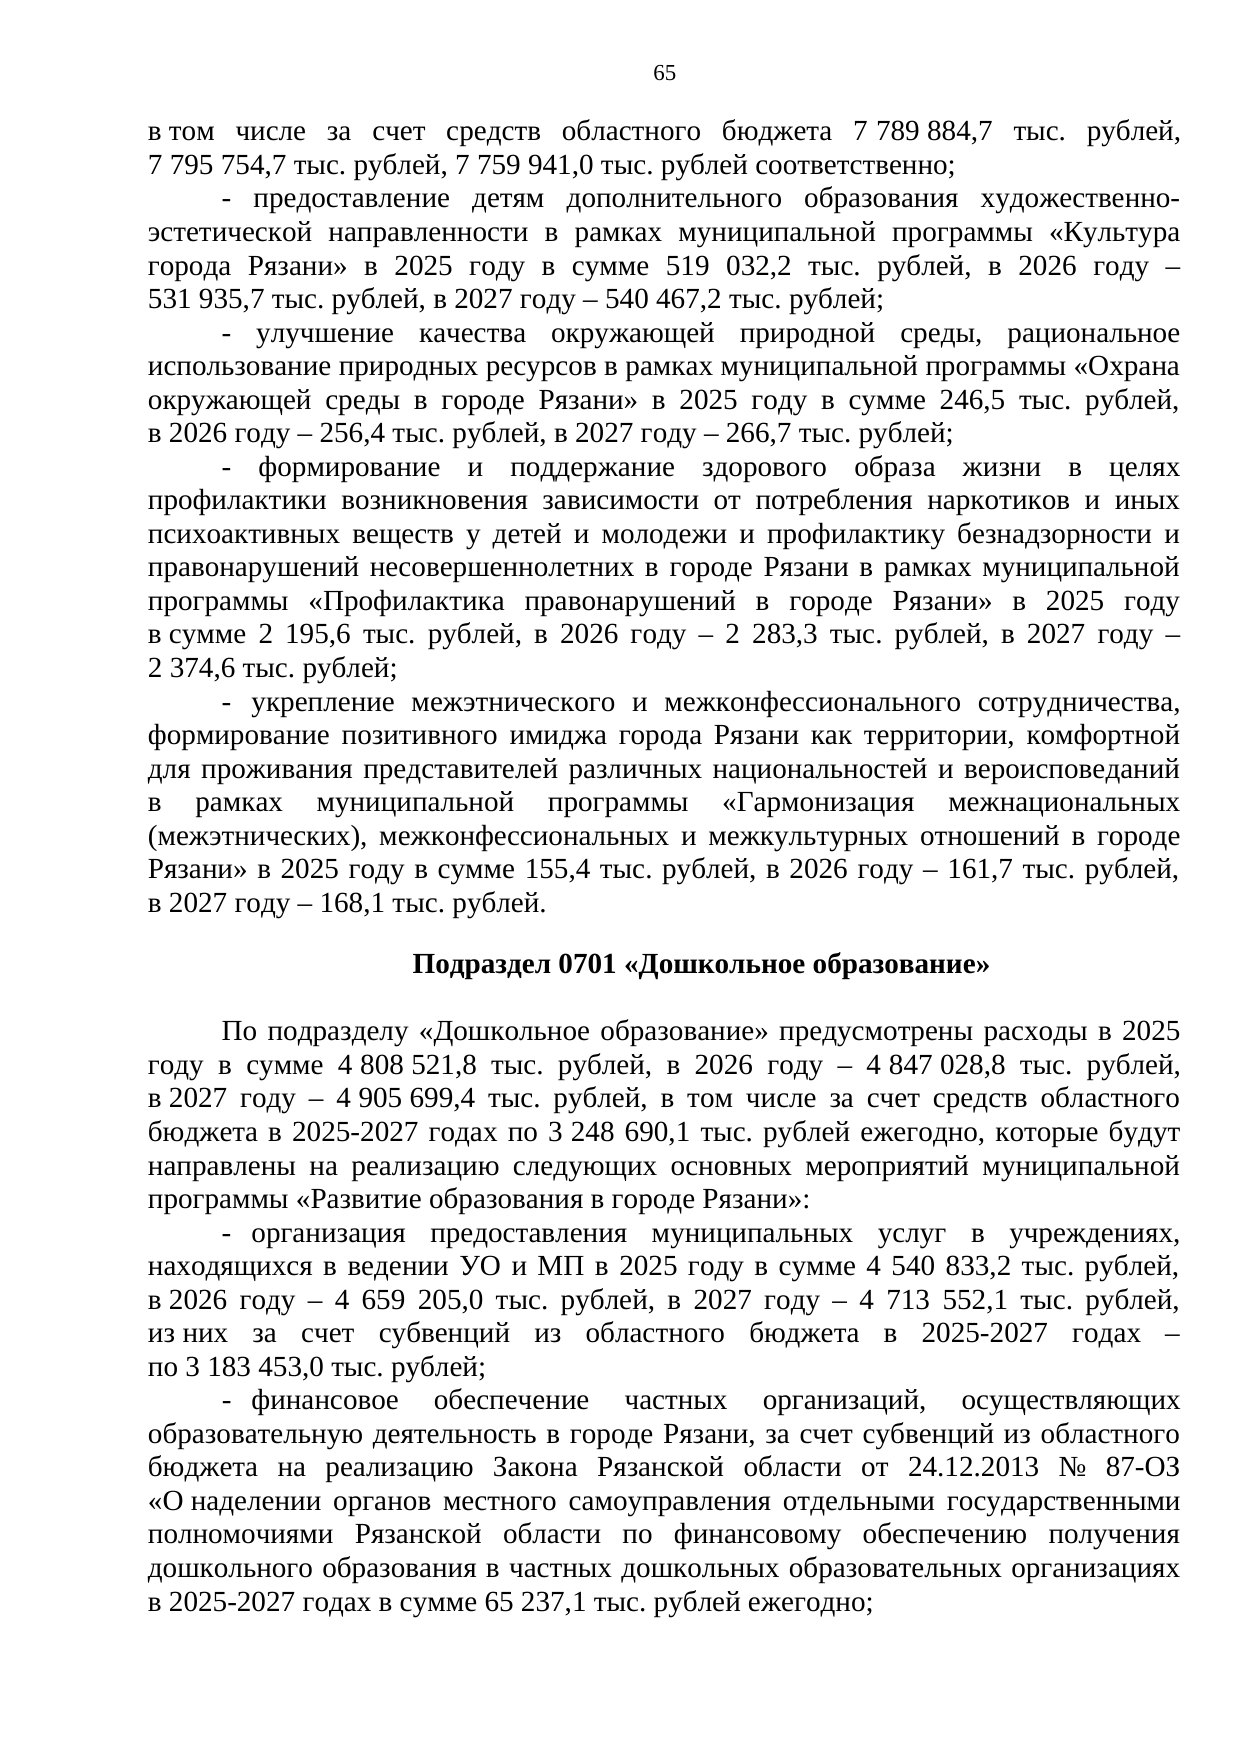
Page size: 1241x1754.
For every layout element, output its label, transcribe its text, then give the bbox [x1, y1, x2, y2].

text - предоставление детям дополнительного образования художественно-эстетической направленности в рамках муниципальной программы «Культура города Рязани» в 2025 году в сумме 519 032,2 тыс. рублей, в 2026 году – 531 935,7 тыс. рублей, в 2027 году – 540 467,2 тыс. рублей; [148, 181, 1181, 315]
text По подразделу «Дошкольное образование» предусмотрены расходы в 2025 году в сумме 4 808 521,8 тыс. рублей, в 2026 году – 4 847 028,8 тыс. рублей, в 2027 году – 4 905 699,4 тыс. рублей, в том числе за счет средств областного бюджета в 2025-2027 годах по 3 248 690,1 тыс. рублей ежегодно, которые будут направлены на реализацию следующих основных мероприятий муниципальной программы «Развитие образования в городе Рязани»: [148, 1013, 1181, 1215]
text - улучшение качества окружающей природной среды, рациональное использование природных ресурсов в рамках муниципальной программы «Охрана окружающей среды в городе Рязани» в 2025 году в сумме 246,5 тыс. рублей, в 2026 году – 256,4 тыс. рублей, в 2027 году – 266,7 тыс. рублей; [148, 315, 1181, 449]
text - формирование и поддержание здорового образа жизни в целях профилактики возникновения зависимости от потребления наркотиков и иных психоактивных веществ у детей и молодежи и профилактику безнадзорности и правонарушений несовершеннолетних в городе Рязани в рамках муниципальной программы «Профилактика правонарушений в городе Рязани» в 2025 году в сумме 2 195,6 тыс. рублей, в 2026 году – 2 283,3 тыс. рублей, в 2027 году – 2 374,6 тыс. рублей; [148, 449, 1181, 684]
text - укрепление межэтнического и межконфессионального сотрудничества, формирование позитивного имиджа города Рязани как территории, комфортной для проживания представителей различных национальностей и вероисповеданий в рамках муниципальной программы «Гармонизация межнациональных (межэтнических), межконфессиональных и межкультурных отношений в городе Рязани» в 2025 году в сумме 155,4 тыс. рублей, в 2026 году – 161,7 тыс. рублей, в 2027 году – 168,1 тыс. рублей. [148, 684, 1181, 918]
text - финансовое обеспечение частных организаций, осуществляющих образовательную деятельность в городе Рязани, за счет субвенций из областного бюджета на реализацию Закона Рязанской области от 24.12.2013 № 87-ОЗ «О наделении органов местного самоуправления отдельными государственными полномочиями Рязанской области по финансовому обеспечению получения дошкольного образования в частных дошкольных образовательных организациях в 2025-2027 годах в сумме 65 237,1 тыс. рублей ежегодно; [148, 1382, 1181, 1617]
text - организация предоставления муниципальных услуг в учреждениях, находящихся в ведении УО и МП в 2025 году в сумме 4 540 833,2 тыс. рублей, в 2026 году – 4 659 205,0 тыс. рублей, в 2027 году – 4 713 552,1 тыс. рублей, из них за счет субвенций из областного бюджета в 2025-2027 годах – по 3 183 453,0 тыс. рублей; [148, 1215, 1181, 1382]
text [148, 113, 1181, 181]
text Подраздел 0701 «Дошкольное образование» [148, 946, 1181, 980]
